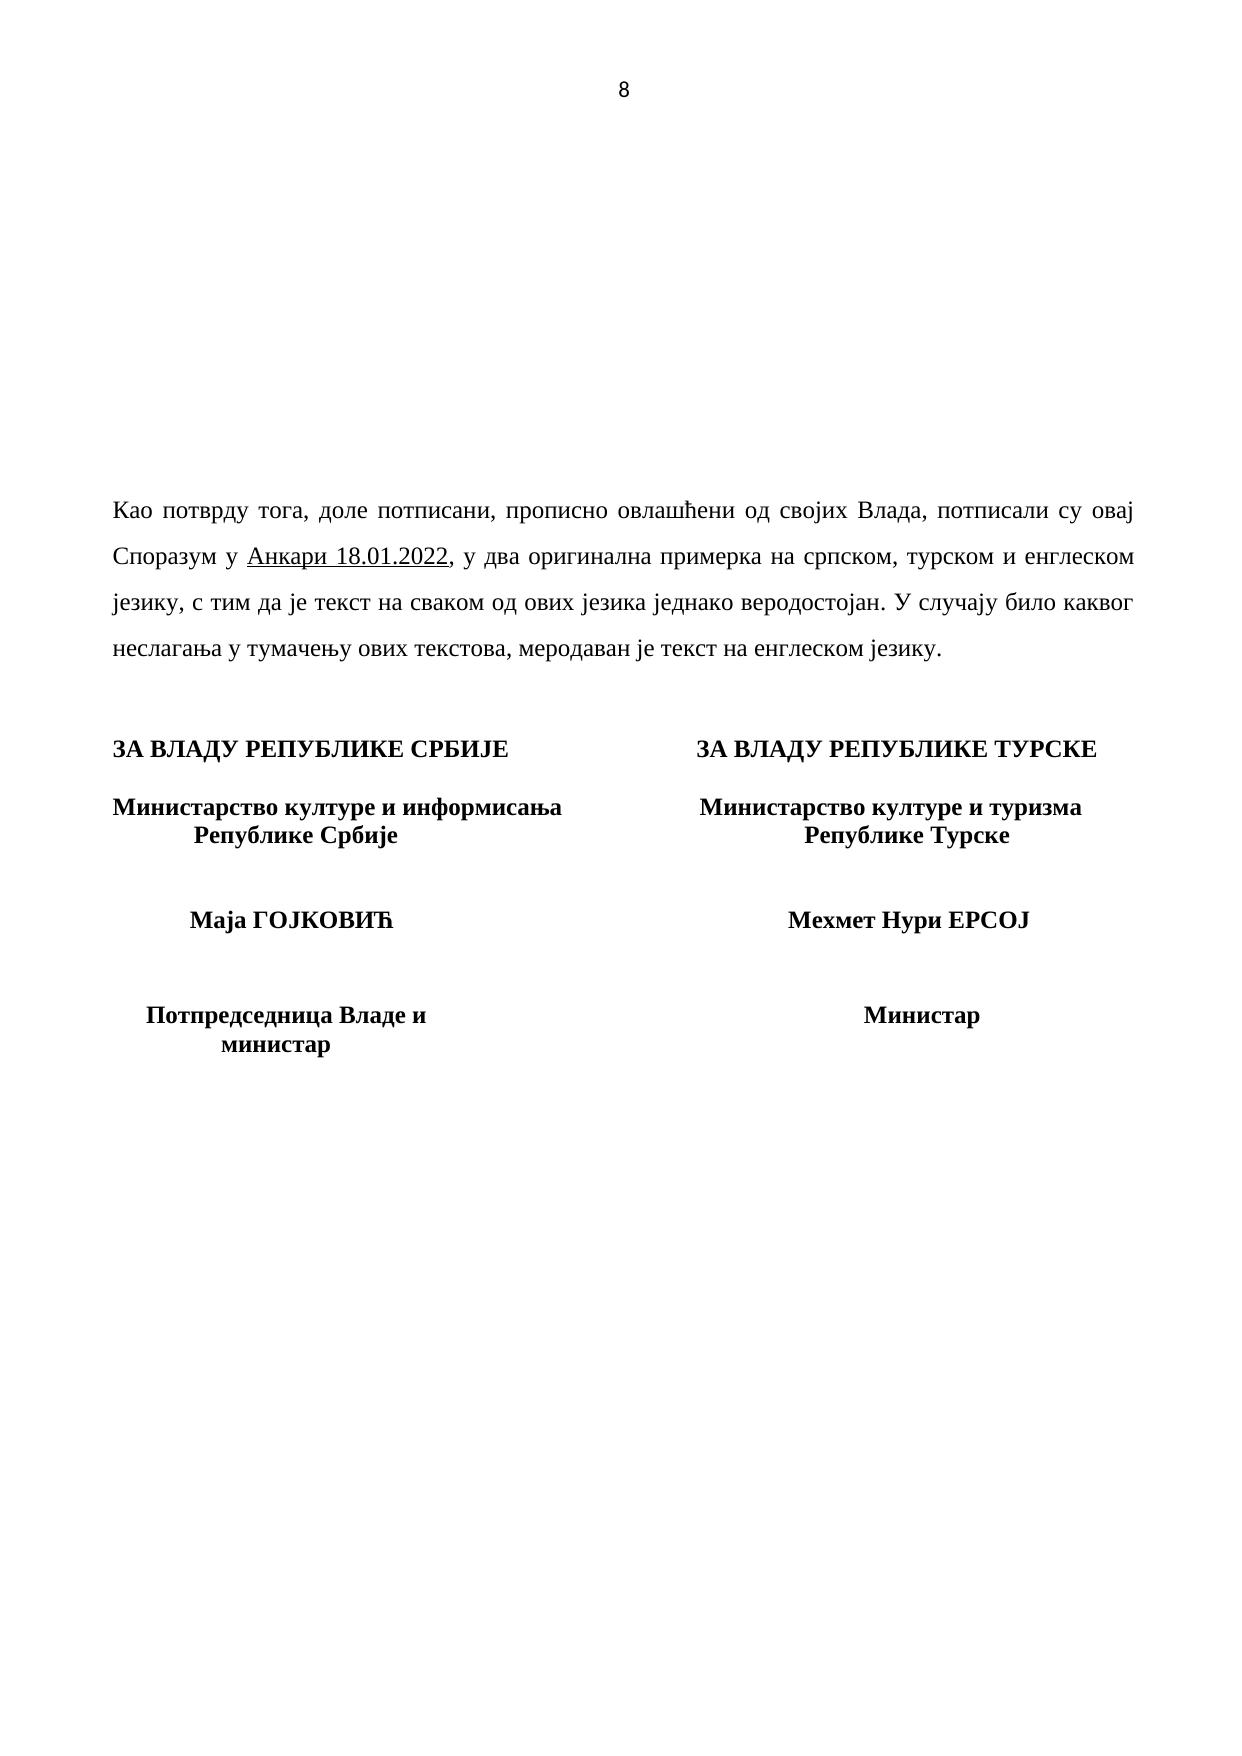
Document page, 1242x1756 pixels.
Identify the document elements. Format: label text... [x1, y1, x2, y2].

text Министарство културе и информисања Министарство културе и туризма [112, 792, 1135, 821]
text Као потврду тога, доле потписани, прописно овлашћени од својих Влада, потписали су овај Споразум у Анкари 18.01.2022, у два оригинална примерка на српском, турском и енглеском језику, с тим да је текст на сваком од ових језика једнако веродостојан. У случају било каквог неслагања у тумачењу ових текстова, меродаван је текст на енглеском језику. [112, 481, 1135, 666]
text ЗА ВЛАДУ РЕПУБЛИКЕ СРБИЈЕ ЗА ВЛАДУ РЕПУБЛИКЕ ТУРСКЕ [112, 736, 1135, 763]
text Републике Србије Републике Турске [112, 821, 1135, 849]
subtitle Потпредседница Владе и Министар [114, 1000, 1135, 1029]
subtitle Маја ГОЈКОВИЋ Мехмет Нури ЕРСОЈ [114, 880, 1135, 940]
subtitle министар [114, 1029, 1135, 1058]
